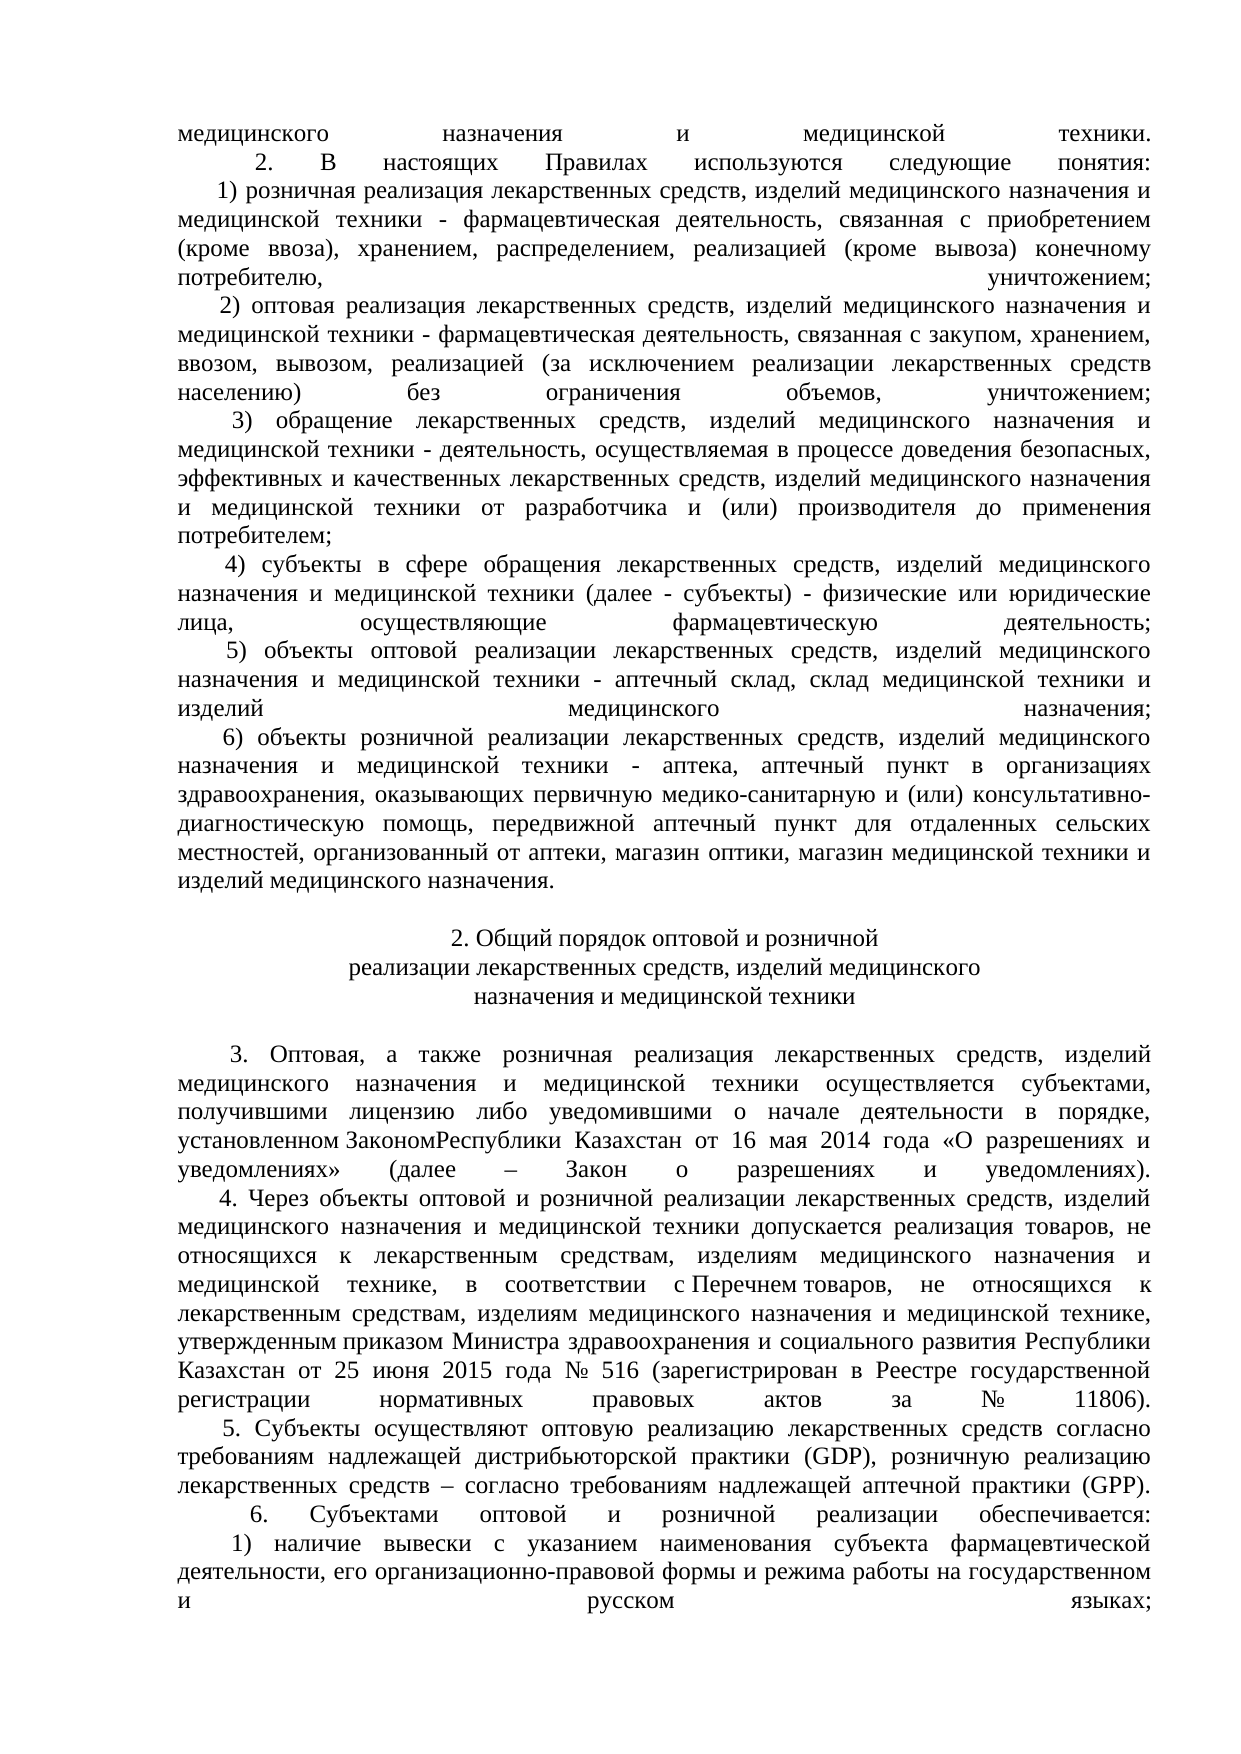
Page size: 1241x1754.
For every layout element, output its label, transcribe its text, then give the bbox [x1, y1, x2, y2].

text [177, 1039, 1152, 1614]
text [177, 118, 1152, 894]
text 2. Общий порядок оптовой и розничной реализации лекарственных средств, изделий медицинского назначения и медицинской техники [177, 923, 1152, 1010]
